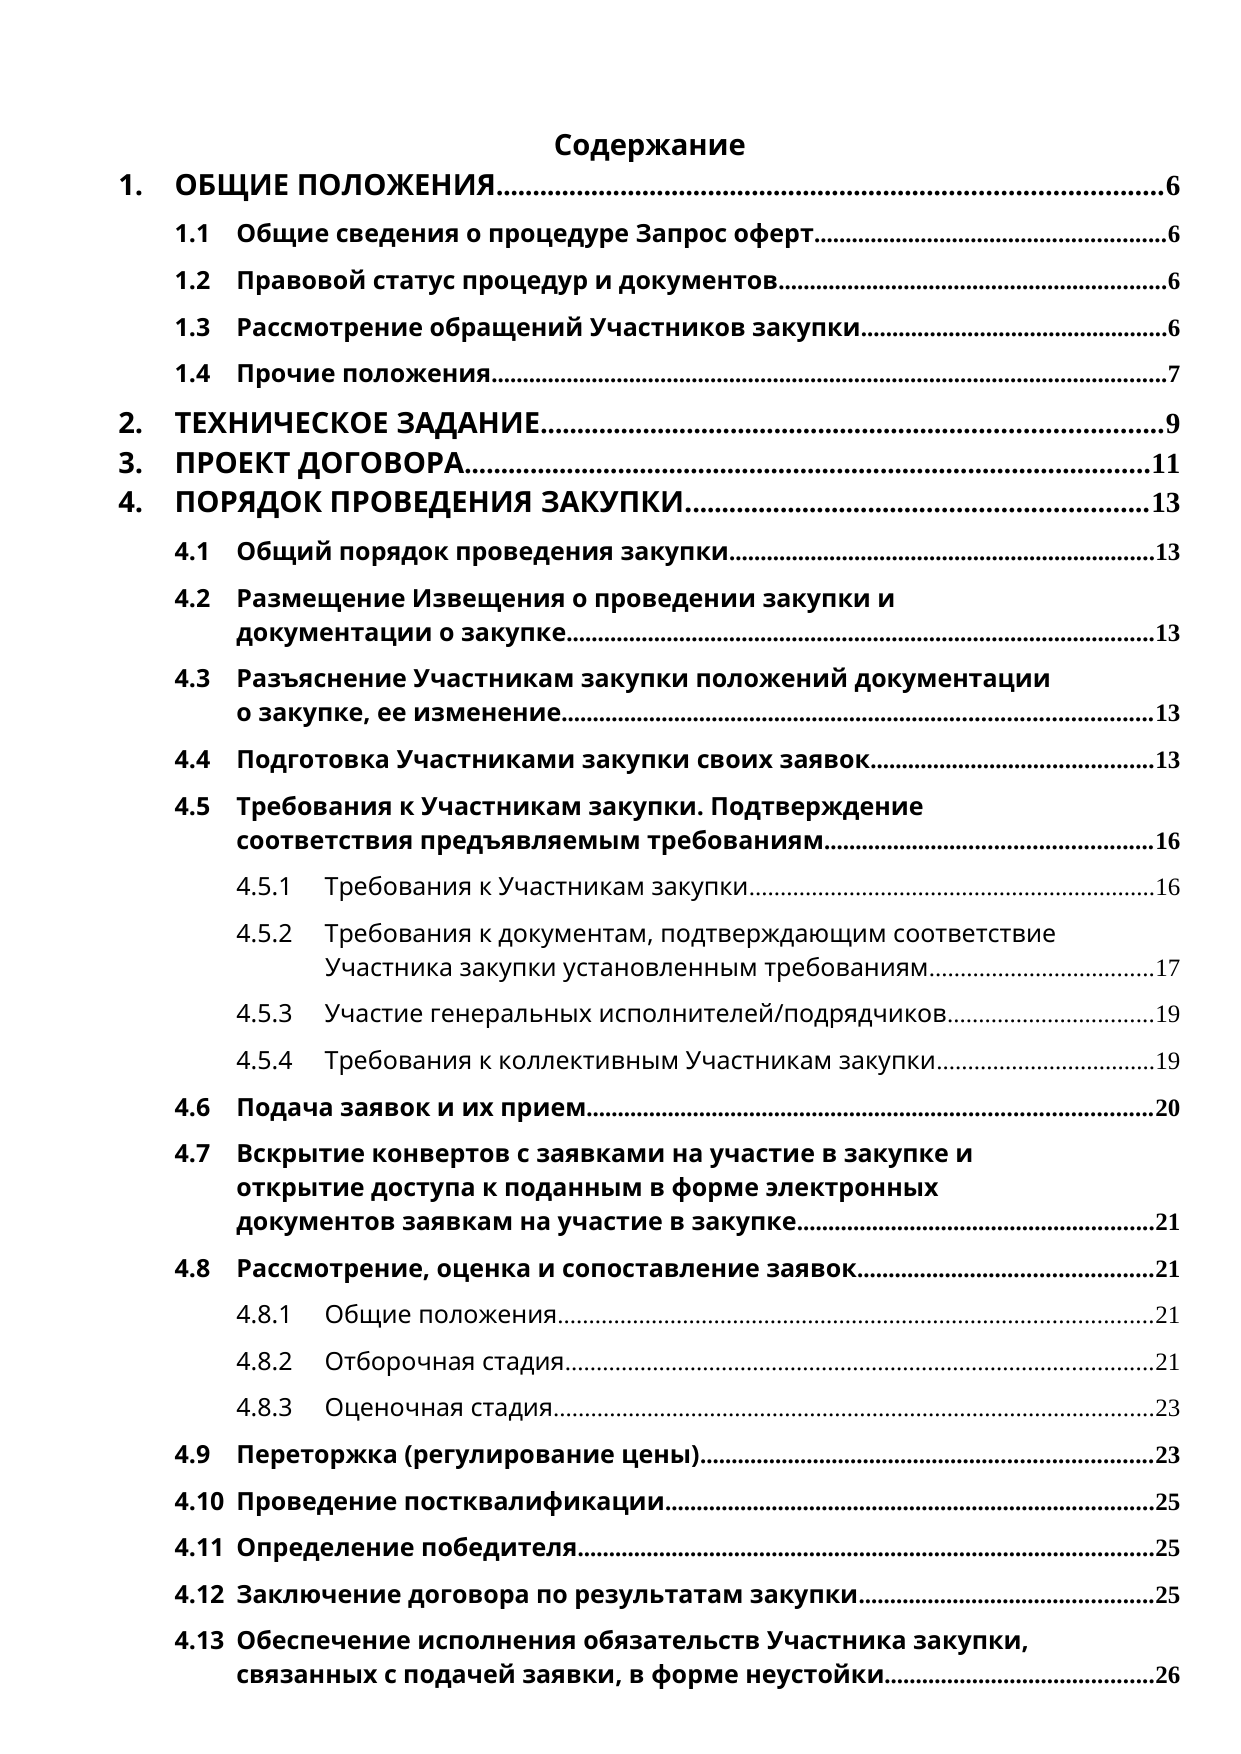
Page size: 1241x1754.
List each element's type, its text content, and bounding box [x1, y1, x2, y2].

text Содержание [118, 124, 1181, 164]
text 1.3 Рассмотрение обращений Участников закупки 6 [174, 309, 1063, 343]
text 4.7 Вскрытие конвертов с заявками на участие в закупке и открытие доступа к поданным в форме электронных документов заявкам на участие в закупке 21 [174, 1136, 1063, 1238]
text 4.8.2 Отборочная стадия 21 [236, 1343, 1063, 1378]
text 4.12 Заключение договора по результатам закупки 25 [174, 1576, 1063, 1610]
text 4.8.3 Оценочная стадия 23 [236, 1390, 1063, 1424]
text 4.5.2 Требования к документам, подтверждающим соответствие Участника закупки установленным требованиям 17 [236, 915, 1063, 983]
text 1.1 Общие сведения о процедуре Запрос оферт 6 [174, 216, 1063, 250]
text 4.5.3 Участие генеральных исполнителей/подрядчиков 19 [236, 996, 1063, 1030]
text 4.3 Разъяснение Участникам закупки положений документации о закупке, ее изменение 13 [174, 661, 1063, 729]
text 4.11 Определение победителя 25 [174, 1530, 1063, 1564]
text 4.9 Переторжка (регулирование цены) 23 [174, 1437, 1063, 1471]
text 4.10 Проведение постквалификации 25 [174, 1483, 1063, 1517]
text 4.5.1 Требования к Участникам закупки 16 [236, 869, 1063, 903]
text 4.8.1 Общие положения 21 [236, 1297, 1063, 1331]
text 1. Общие положения 6 [118, 164, 1063, 203]
text 3. Проект договора 11 [118, 442, 1063, 482]
text 1.4 Прочие положения 7 [174, 356, 1063, 390]
text 4.1 Общий порядок проведения закупки 13 [174, 534, 1063, 568]
text 4.2 Размещение Извещения о проведении закупки и документации о закупке 13 [174, 580, 1063, 648]
text 2. Техническое задание 9 [118, 402, 1063, 442]
text 4.8 Рассмотрение, оценка и сопоставление заявок 21 [174, 1250, 1063, 1284]
text 4.4 Подготовка Участниками закупки своих заявок 13 [174, 742, 1063, 776]
text 4.5.4 Требования к коллективным Участникам закупки 19 [236, 1043, 1063, 1077]
text 4. Порядок проведения закупки. 13 [118, 482, 1063, 521]
text 4.13 Обеспечение исполнения обязательств Участника закупки, связанных с подачей заявки, в форме неустойки 26 [174, 1623, 1063, 1691]
text 4.5 Требования к Участникам закупки. Подтверждение соответствия предъявляемым требованиям 16 [174, 788, 1063, 856]
text 4.6 Подача заявок и их прием 20 [174, 1089, 1063, 1123]
text 1.2 Правовой статус процедур и документов 6 [174, 263, 1063, 297]
